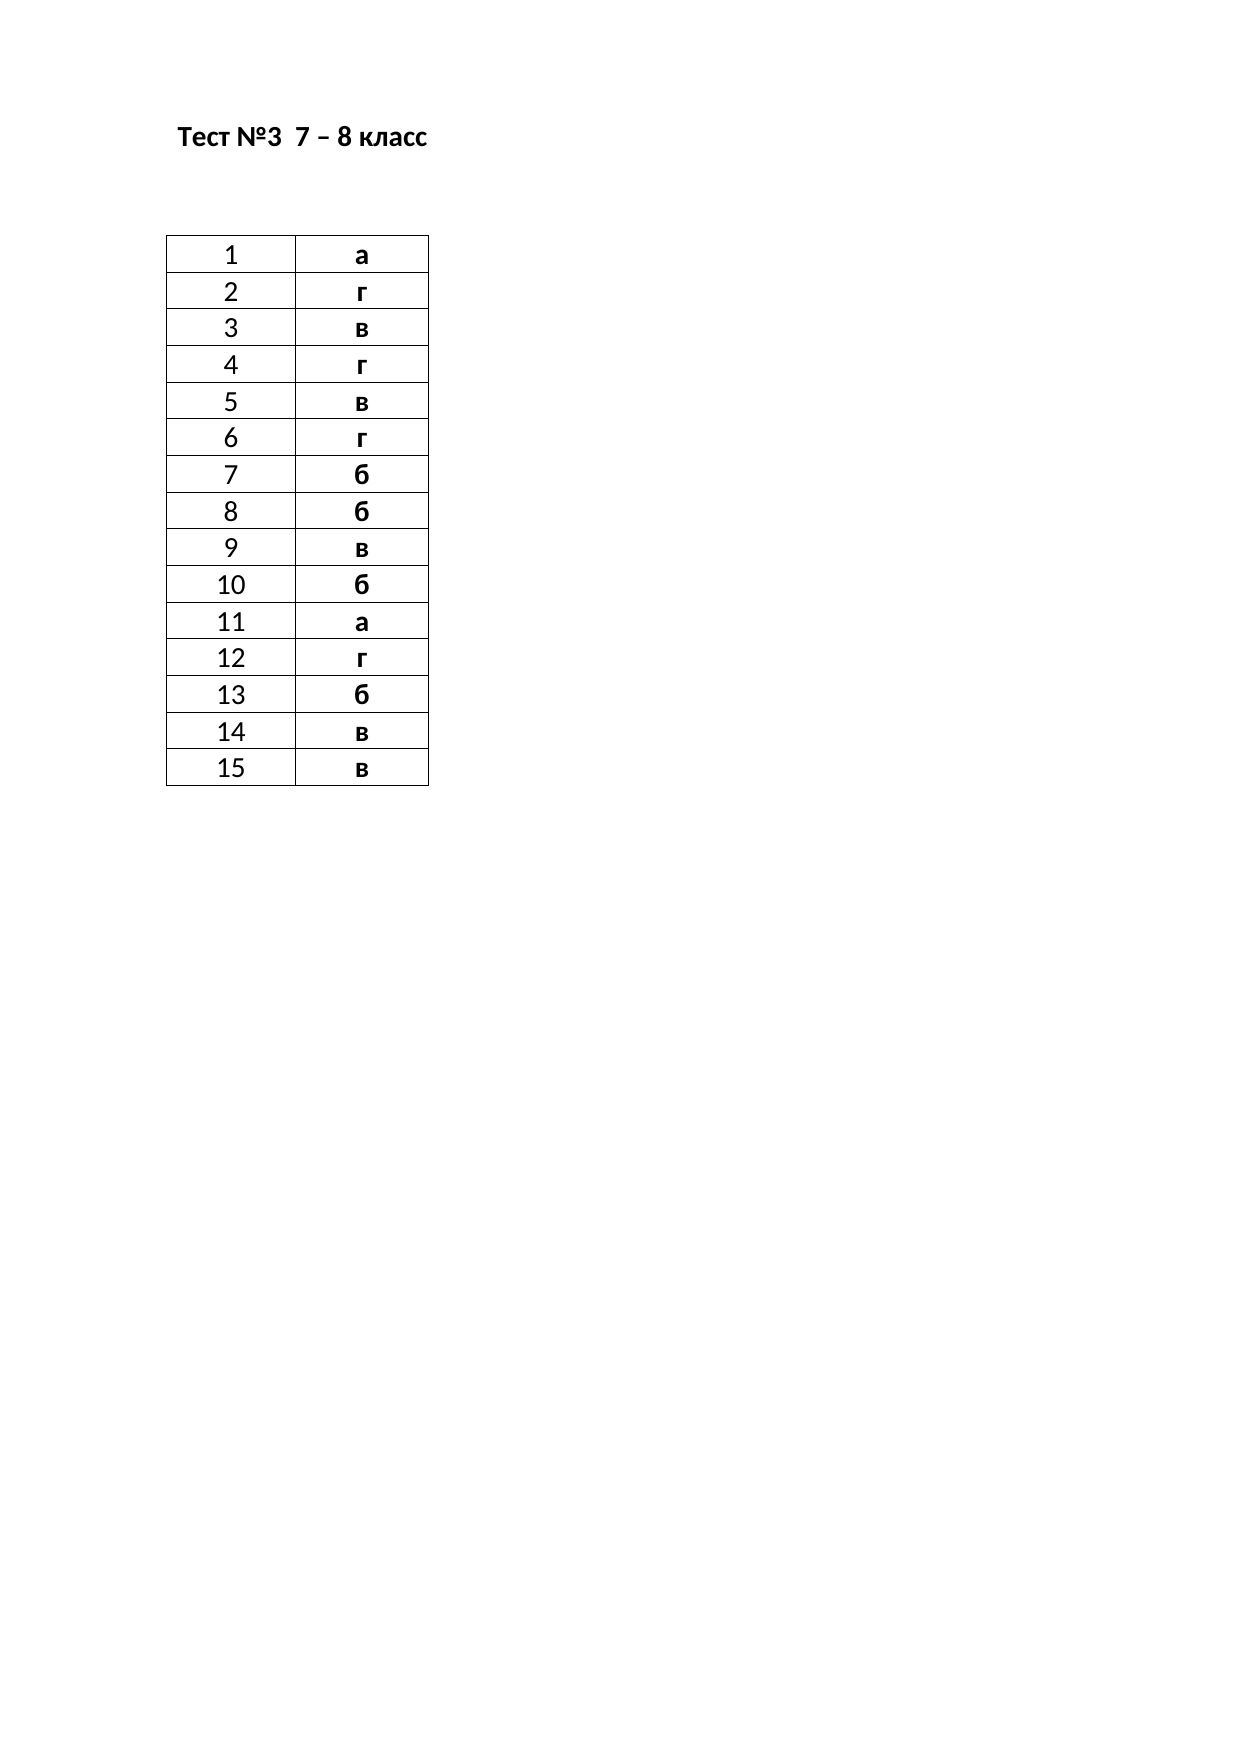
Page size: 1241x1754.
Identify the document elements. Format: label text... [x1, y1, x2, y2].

table_cell в [296, 713, 428, 748]
table_cell 13 [167, 676, 295, 712]
table_header а [296, 236, 428, 272]
text Тест №3 7 – 8 класс [177, 118, 1152, 154]
table_cell б [296, 676, 428, 712]
table_cell а [296, 603, 428, 638]
table_cell 10 [167, 566, 295, 602]
table_cell 3 [167, 309, 295, 345]
table_cell б [296, 493, 428, 528]
table_cell в [296, 749, 428, 785]
table_cell б [296, 566, 428, 602]
table_cell 9 [167, 529, 295, 565]
table_cell г [296, 346, 428, 382]
table_cell б [296, 456, 428, 492]
table_header 1 [167, 236, 295, 272]
table_cell г [296, 419, 428, 455]
table_cell г [296, 639, 428, 675]
table_cell 2 [167, 273, 295, 308]
table_cell 15 [167, 749, 295, 785]
table_cell 5 [167, 383, 295, 418]
table_cell в [296, 383, 428, 418]
table_cell 4 [167, 346, 295, 382]
table_cell г [296, 273, 428, 308]
table_cell в [296, 529, 428, 565]
table_cell 11 [167, 603, 295, 638]
table_cell в [296, 309, 428, 345]
table_cell 8 [167, 493, 295, 528]
table_cell 7 [167, 456, 295, 492]
table_cell 6 [167, 419, 295, 455]
table_cell 14 [167, 713, 295, 748]
table_cell 12 [167, 639, 295, 675]
